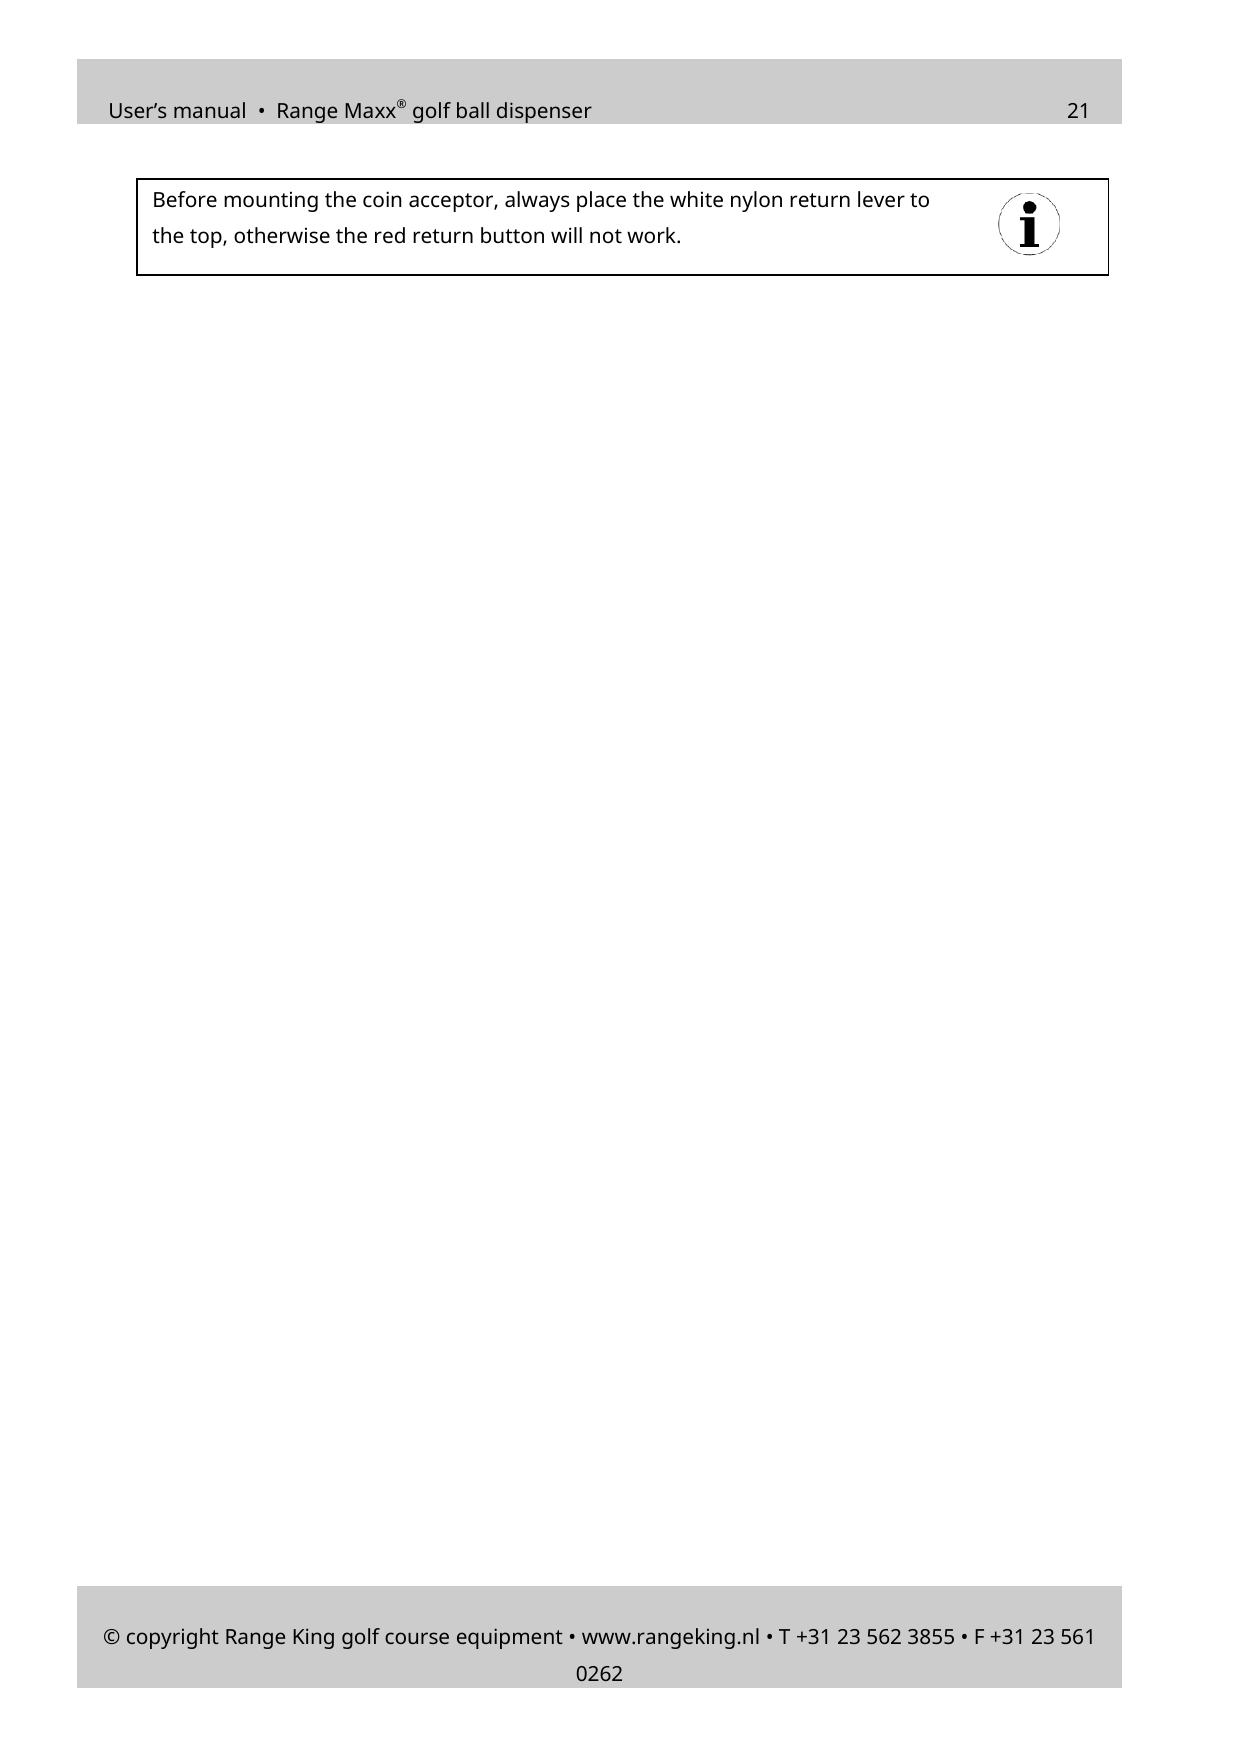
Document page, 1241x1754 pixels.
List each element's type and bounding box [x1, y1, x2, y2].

picture [995, 191, 1062, 256]
